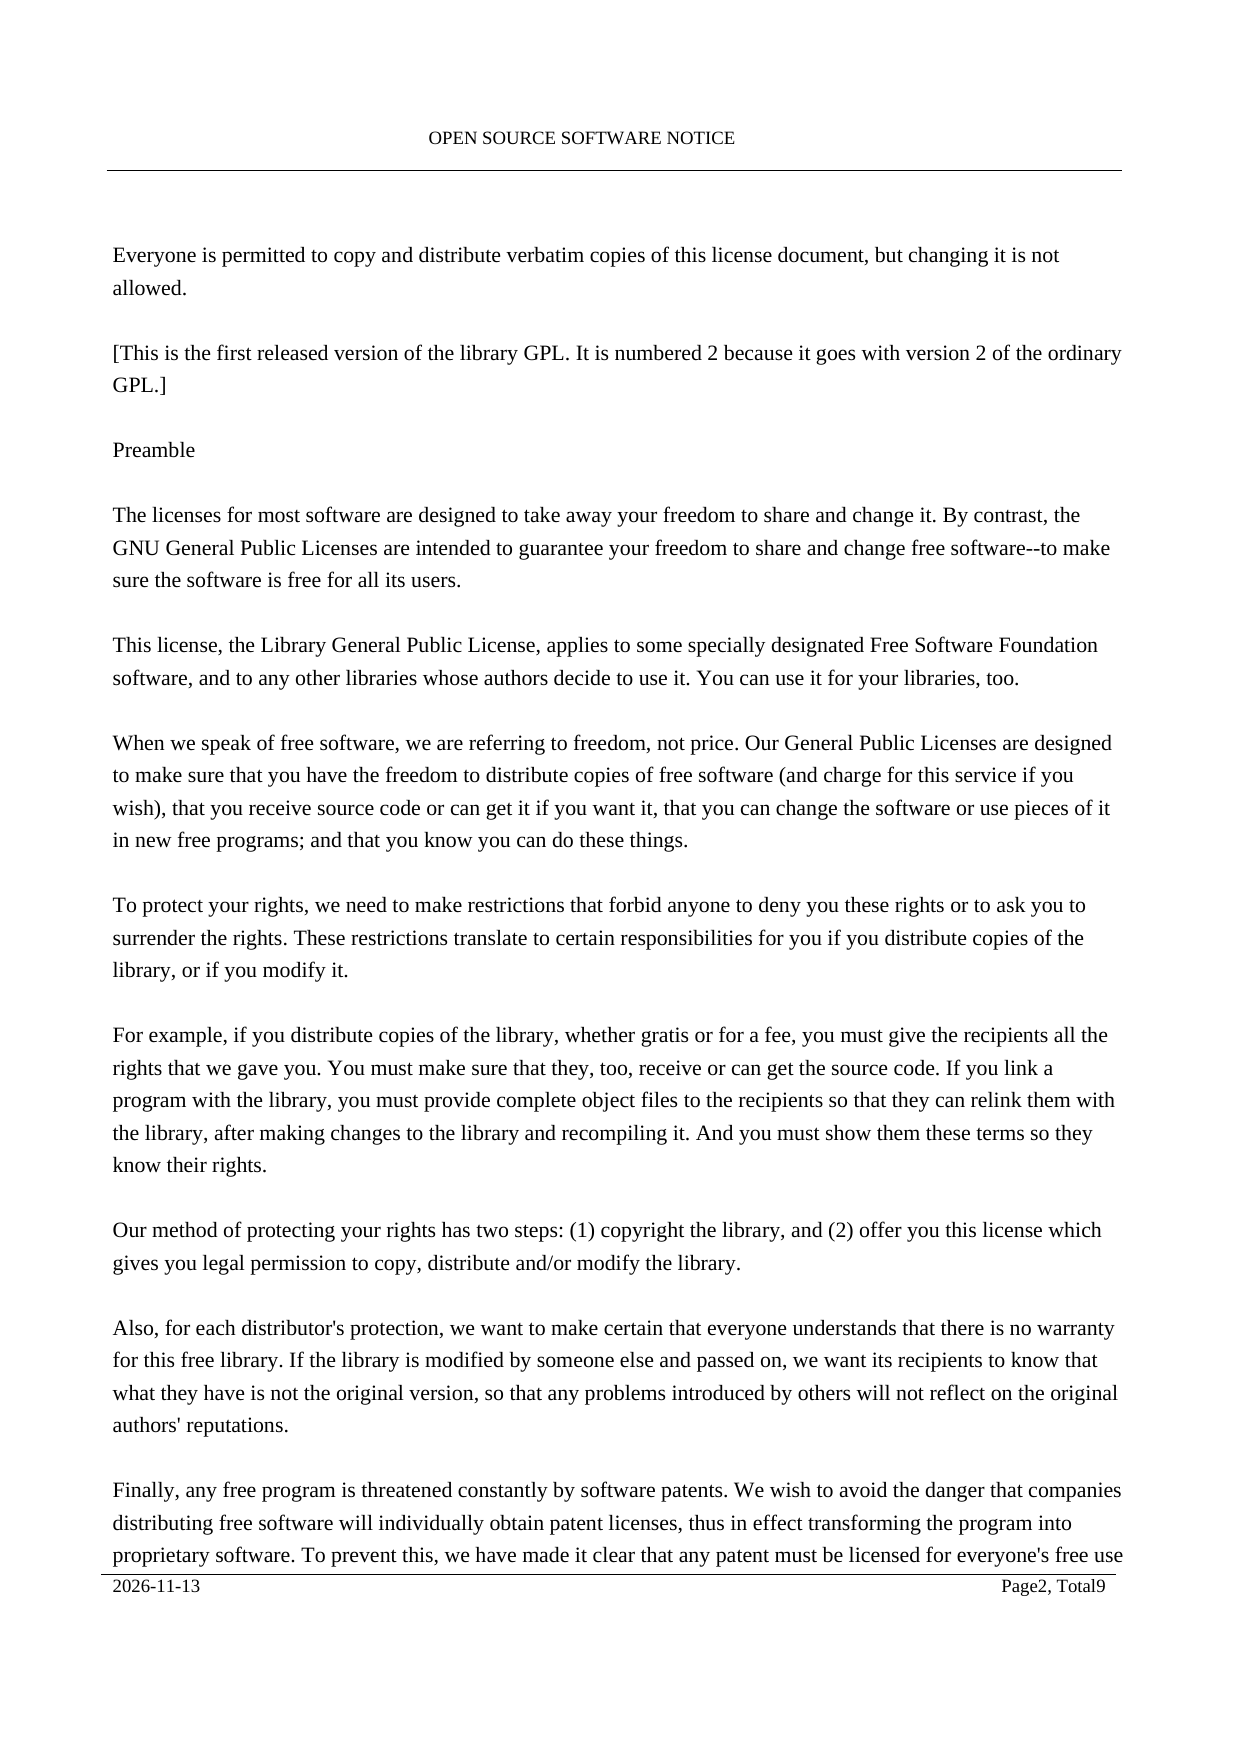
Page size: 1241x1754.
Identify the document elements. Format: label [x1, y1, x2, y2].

text [112, 206, 1128, 1571]
